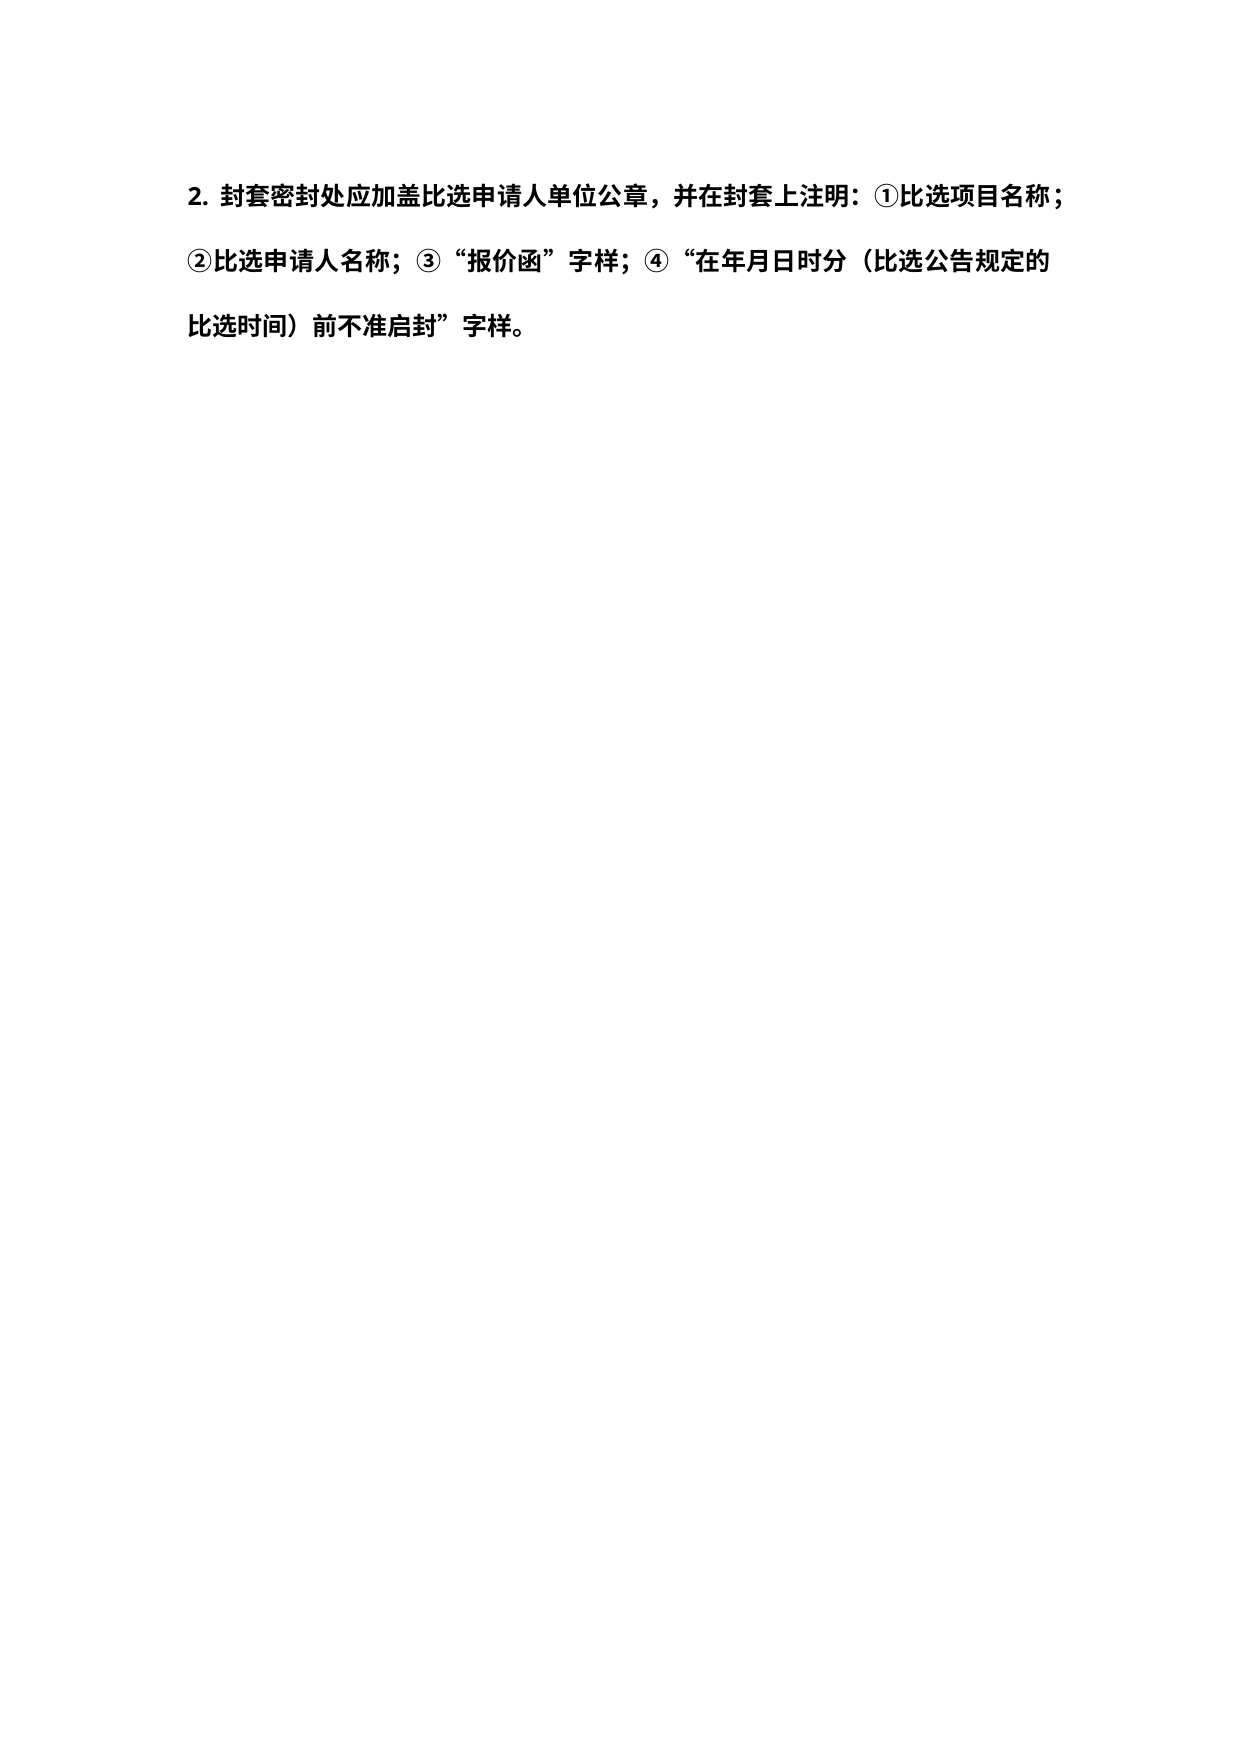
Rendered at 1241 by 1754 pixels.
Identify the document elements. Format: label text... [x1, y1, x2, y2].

list 封套密封处应加盖比选申请人单位公章，并在封套上注明：①比选项目名称；②比选申请人名称；③“报价函”字样；④“在年月日时分（比选公告规定的比选时间）前不准启封”字样。 [187, 162, 1053, 357]
